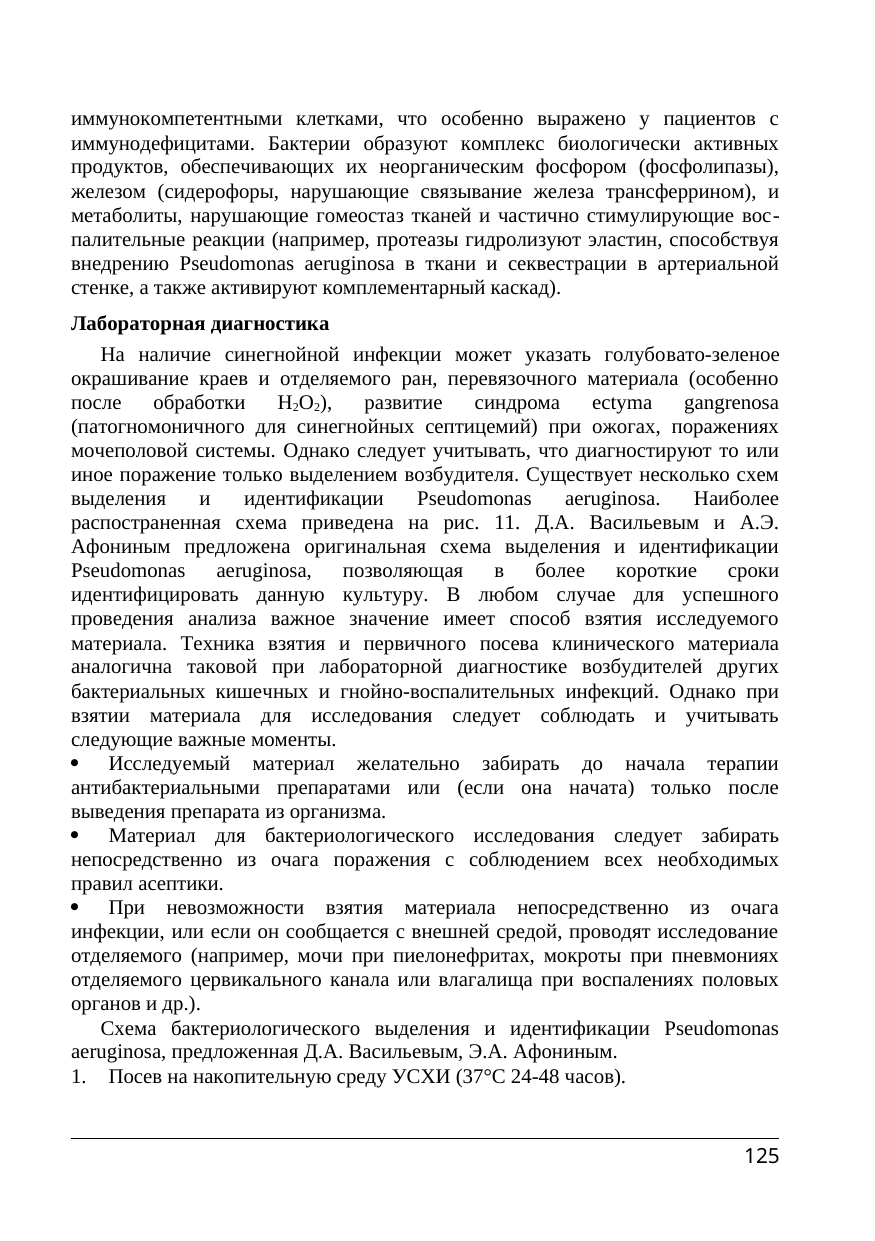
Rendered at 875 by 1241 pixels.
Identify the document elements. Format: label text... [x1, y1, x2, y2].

subtitle Лабораторная диагностика [71, 311, 779, 335]
list При невозможности взятия материала непосредственно из очага инфекции, или если он сообщается с внешней средой, проводят исследование отделяемого (например, мочи при пиелонефритах, мокроты при пневмониях отделяемого цервикального канала или влагалища при воспалениях половых органов и др.). [71, 895, 779, 1015]
text Схема бактериологического выделения и идентификации Pseudomonas aeruginosa, предложенная Д.А. Васильевым, Э.А. Афониным. [71, 1015, 779, 1063]
list Исследуемый материал желательно забирать до начала терапии антибактериальными препаратами или (если она начата) только после выведения препарата из организма. [71, 751, 779, 823]
text На наличие синегнойной инфекции может указать голубовато-зеленое окрашивание краев и отделяемого ран, перевязочного материала (особенно после обработки Н2О2), развитие синдрома ectyma gangrenosa (патогномоничного для синегнойных септицемий) при ожогах, поражениях мочеполовой системы. Однако следует учитывать, что диагностируют то или иное поражение только выделением возбудителя. Существует несколько схем выделения и идентификации Pseudomonas aeruginosa. Наиболее распостраненная схема приведена на рис. 11. Д.А. Васильевым и А.Э. Афониным предложена оригинальная схема выделения и идентификации Pseudomonas aeruginosa, позволяющая в более короткие сроки идентифицировать данную культуру. В любом случае для успешного проведения анализа важное значение имеет способ взятия исследуемого материала. Техника взятия и первичного посева клинического материала аналогична таковой при лабораторной диагностике возбудителей других бактериальных кишечных и гнойно-воспалительных инфекций. Однако при взятии материала для исследования следует соблюдать и учитывать следующие важные моменты. [71, 342, 779, 751]
list Посев на накопительную среду УСХИ (37°С 24-48 часов). [71, 1063, 779, 1088]
list Материал для бактериологического исследования следует забирать непосредственно из очага поражения с соблюдением всех необходимых правил асептики. [71, 823, 779, 895]
